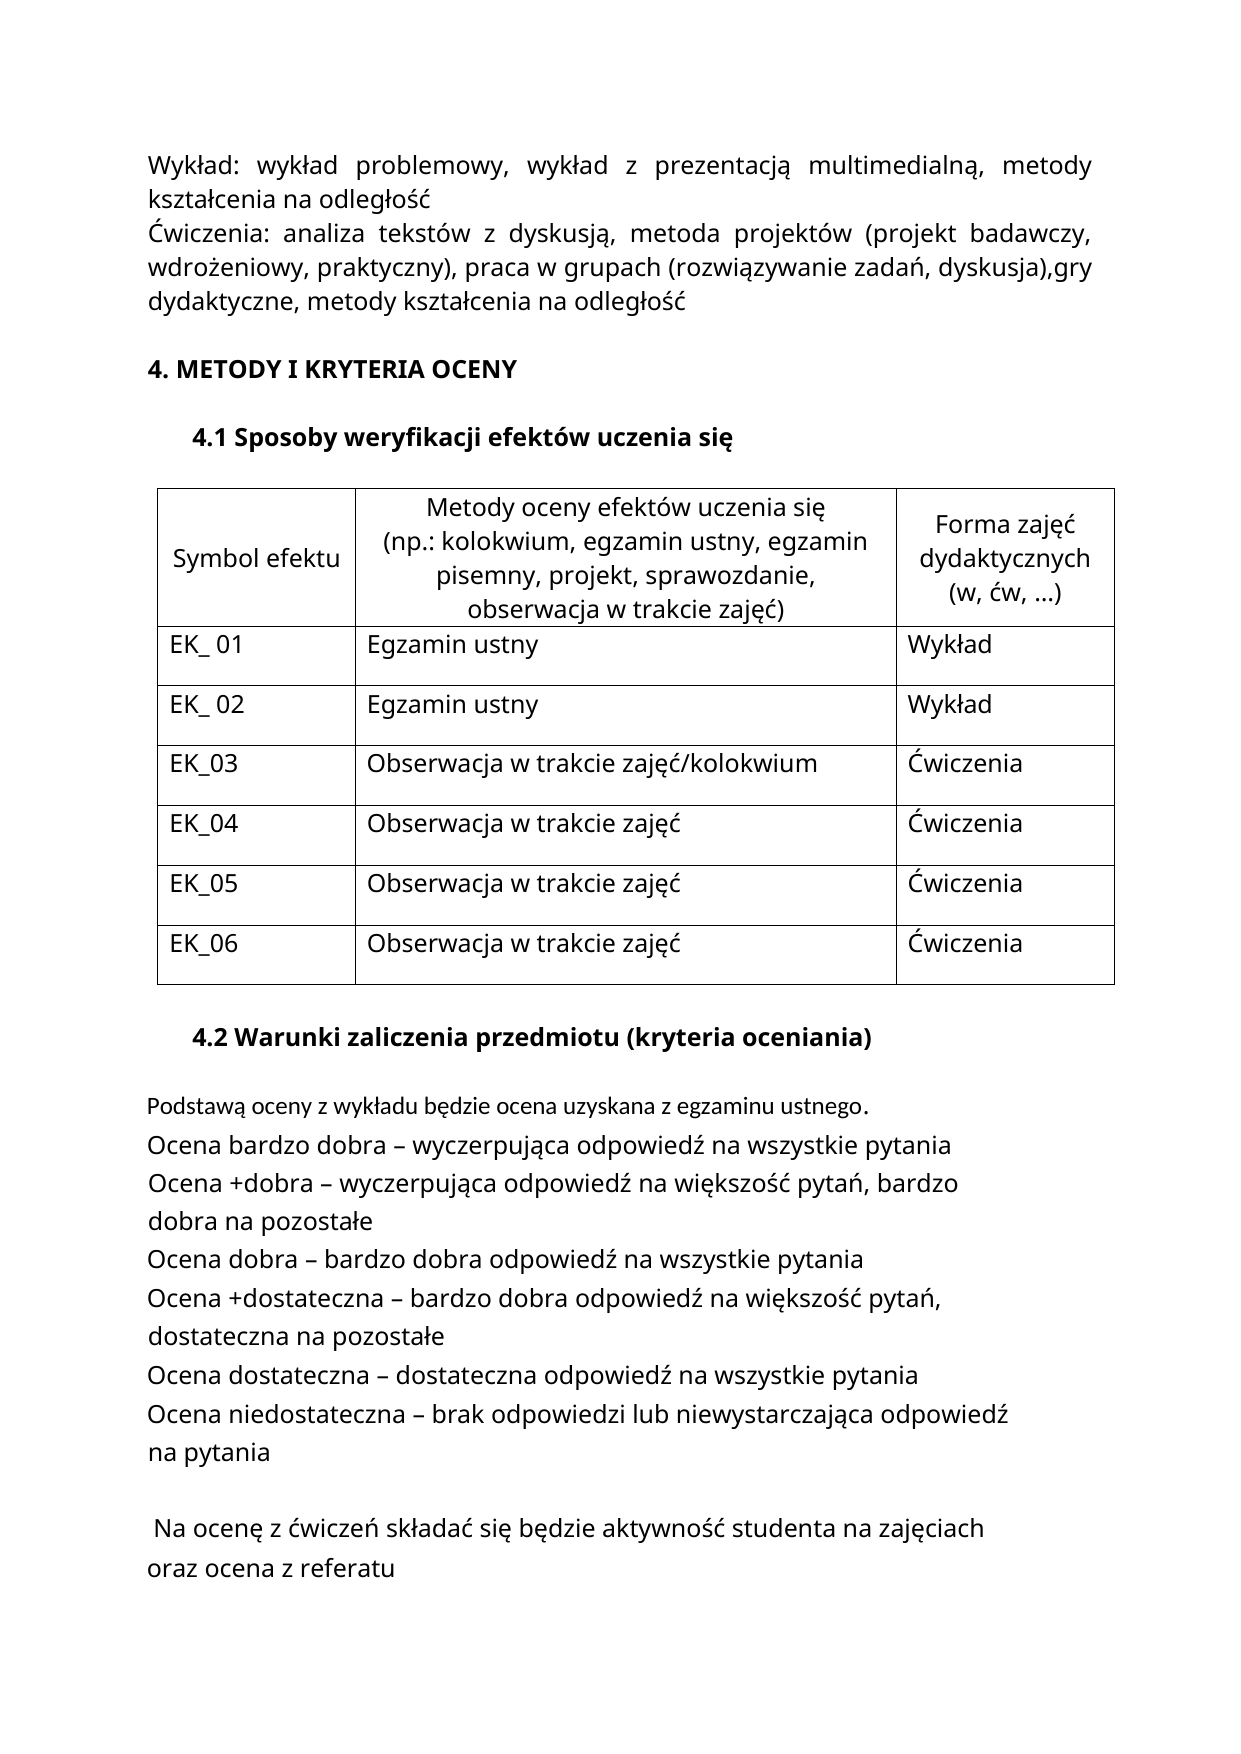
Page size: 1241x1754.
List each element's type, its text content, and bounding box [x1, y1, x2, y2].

table_header Metody oceny efektów uczenia się (np.: kolokwium, egzamin ustny, egzamin pisemny, projekt, sprawozdanie, obserwacja w trakcie zajęć) [356, 489, 896, 626]
table_cell Obserwacja w trakcie zajęć/kolokwium [356, 746, 896, 805]
text 4.2 Warunki zaliczenia przedmiotu (kryteria oceniania) [192, 1019, 1093, 1053]
table_cell Obserwacja w trakcie zajęć [356, 866, 896, 924]
table_cell EK_ 01 [158, 627, 355, 685]
table_header Forma zajęć dydaktycznych (w, ćw, …) [897, 489, 1114, 626]
table_cell Ćwiczenia [897, 806, 1114, 865]
table_cell Wykład [897, 627, 1114, 685]
table_cell EK_06 [158, 926, 355, 984]
table_cell EK_04 [158, 806, 355, 865]
text Podstawą oceny z wykładu będzie ocena uzyskana z egzaminu ustnego. [147, 1087, 1024, 1122]
text Ocena niedostateczna – brak odpowiedzi lub niewystarczająca odpowiedź na pytania [147, 1396, 1024, 1468]
table_cell Ćwiczenia [897, 746, 1114, 805]
table_header Symbol efektu [158, 489, 355, 626]
text Na ocenę z ćwiczeń składać się będzie aktywność studenta na zajęciach [147, 1511, 1024, 1545]
text Ocena dobra – bardzo dobra odpowiedź na wszystkie pytania [147, 1242, 1024, 1276]
table_cell Ćwiczenia [897, 866, 1114, 924]
table_cell Obserwacja w trakcie zajęć [356, 806, 896, 865]
text Wykład: wykład problemowy, wykład z prezentacją multimedialną, metody kształcenia na odległość [148, 148, 1093, 216]
table_cell Egzamin ustny [356, 686, 896, 745]
table_cell EK_05 [158, 866, 355, 924]
table_cell Egzamin ustny [356, 627, 896, 685]
text Ćwiczenia: analiza tekstów z dyskusją, metoda projektów (projekt badawczy, wdrożeniowy, praktyczny), praca w grupach (rozwiązywanie zadań, dyskusja),gry dydaktyczne, metody kształcenia na odległość [148, 216, 1093, 318]
table_cell EK_03 [158, 746, 355, 805]
text 4. METODY I KRYTERIA OCENY [148, 352, 1093, 386]
table_cell Obserwacja w trakcie zajęć [356, 926, 896, 984]
text Ocena bardzo dobra – wyczerpująca odpowiedź na wszystkie pytania Ocena +dobra – wyczerpująca odpowiedź na większość pytań, bardzo dobra na pozostałe [147, 1127, 1024, 1238]
table_cell EK_ 02 [158, 686, 355, 745]
text Ocena +dostateczna – bardzo dobra odpowiedź na większość pytań, dostateczna na pozostałe [147, 1281, 1024, 1353]
text Ocena dostateczna – dostateczna odpowiedź na wszystkie pytania [147, 1358, 1024, 1392]
text 4.1 Sposoby weryfikacji efektów uczenia się [192, 420, 1093, 454]
table_cell Wykład [897, 686, 1114, 745]
text oraz ocena z referatu [147, 1550, 1024, 1584]
table_cell Ćwiczenia [897, 926, 1114, 984]
